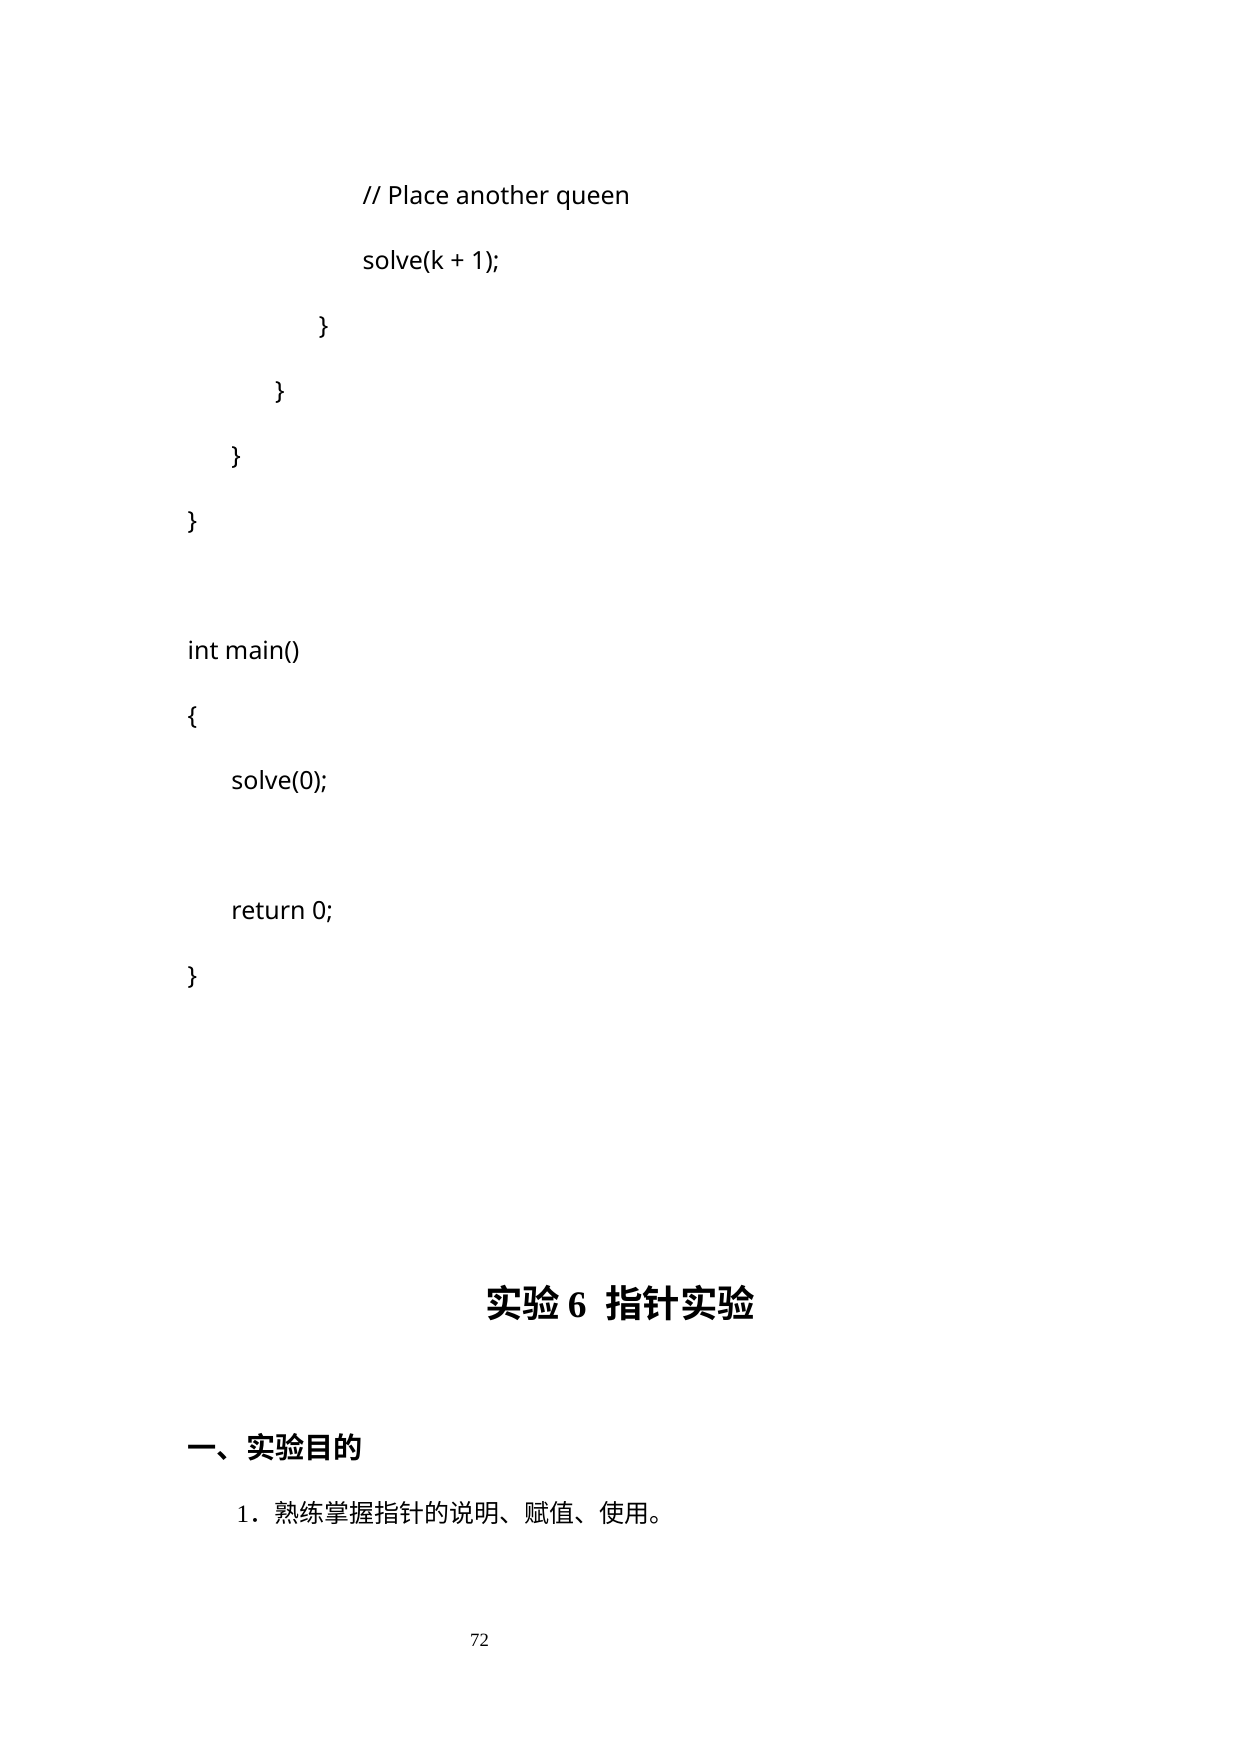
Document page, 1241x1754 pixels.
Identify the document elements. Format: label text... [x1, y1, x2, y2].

subtitle 实验6 指针实验 [187, 1269, 1053, 1334]
text } [187, 942, 1053, 1007]
text } [187, 487, 1053, 552]
text 一、实验目的 [187, 1414, 1053, 1479]
text solve(0); [187, 747, 1053, 812]
text int main() [187, 617, 1053, 682]
text solve(k + 1); [187, 227, 1053, 292]
text } [187, 357, 1053, 422]
text 1．熟练掌握指针的说明、赋值、使用。 [187, 1479, 1053, 1544]
text { [187, 682, 1053, 747]
text } [187, 292, 1053, 357]
text return 0; [187, 877, 1053, 942]
text // Place another queen [187, 162, 1053, 227]
text } [187, 422, 1053, 487]
